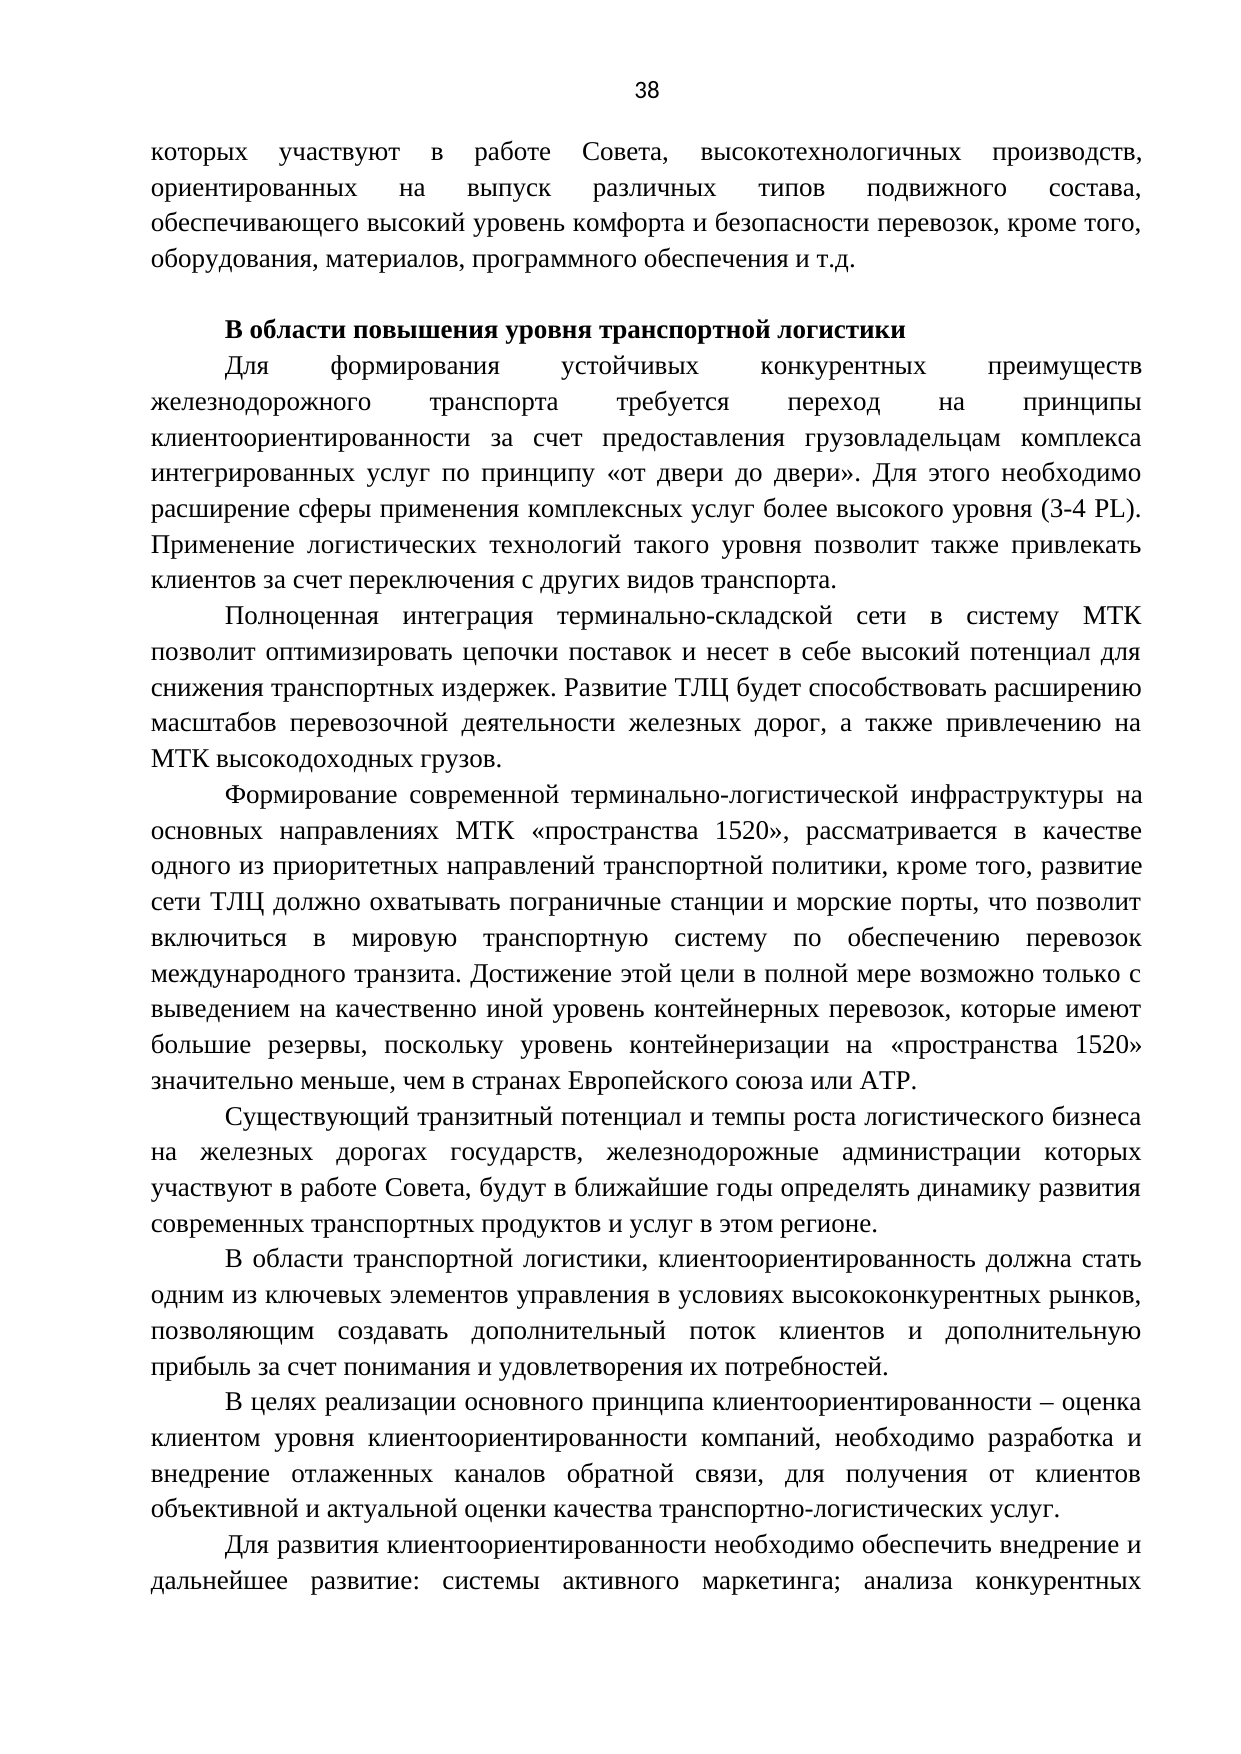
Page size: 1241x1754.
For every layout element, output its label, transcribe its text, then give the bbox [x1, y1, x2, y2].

text В области транспортной логистики, клиентоориентированность должна стать одним из ключевых элементов управления в условиях высококонкурентных рынков, позволяющим создавать дополнительный поток клиентов и дополнительную прибыль за счет понимания и удовлетворения их потребностей. [151, 1242, 1143, 1381]
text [151, 135, 1143, 273]
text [151, 1528, 1143, 1595]
text В области повышения уровня транспортной логистики [151, 313, 1143, 345]
text В целях реализации основного принципа клиентоориентированности – оценка клиентом уровня клиентоориентированности компаний, необходимо разработка и внедрение отлаженных каналов обратной связи, для получения от клиентов объективной и актуальной оценки качества транспортно-логистических услуг. [151, 1385, 1143, 1524]
text Полноценная интеграция терминально-складской сети в систему МТК позволит оптимизировать цепочки поставок и несет в себе высокий потенциал для снижения транспортных издержек. Развитие ТЛЦ будет способствовать расширению масштабов перевозочной деятельности железных дорог, а также привлечению на МТК высокодоходных грузов. [151, 599, 1143, 773]
text Для формирования устойчивых конкурентных преимуществ железнодорожного транспорта требуется переход на принципы клиентоориентированности за счет предоставления грузовладельцам комплекса интегрированных услуг по принципу «от двери до двери». Для этого необходимо расширение сферы применения комплексных услуг более высокого уровня (3-4 PL). Применение логистических технологий такого уровня позволит также привлекать клиентов за счет переключения с других видов транспорта. [151, 349, 1143, 595]
text Существующий транзитный потенциал и темпы роста логистического бизнеса на железных дорогах государств, железнодорожные администрации которых участвуют в работе Совета, будут в ближайшие годы определять динамику развития современных транспортных продуктов и услуг в этом регионе. [151, 1099, 1143, 1238]
text Формирование современной терминально-логистической инфраструктуры на основных направлениях МТК «пространства 1520», рассматривается в качестве одного из приоритетных направлений транспортной политики, кроме того, развитие сети ТЛЦ должно охватывать пограничные станции и морские порты, что позволит включиться в мировую транспортную систему по обеспечению перевозок международного транзита. Достижение этой цели в полной мере возможно только с выведением на качественно иной уровень контейнерных перевозок, которые имеют большие резервы, поскольку уровень контейнеризации на «пространства 1520» значительно меньше, чем в странах Европейского союза или АТР. [151, 778, 1143, 1095]
